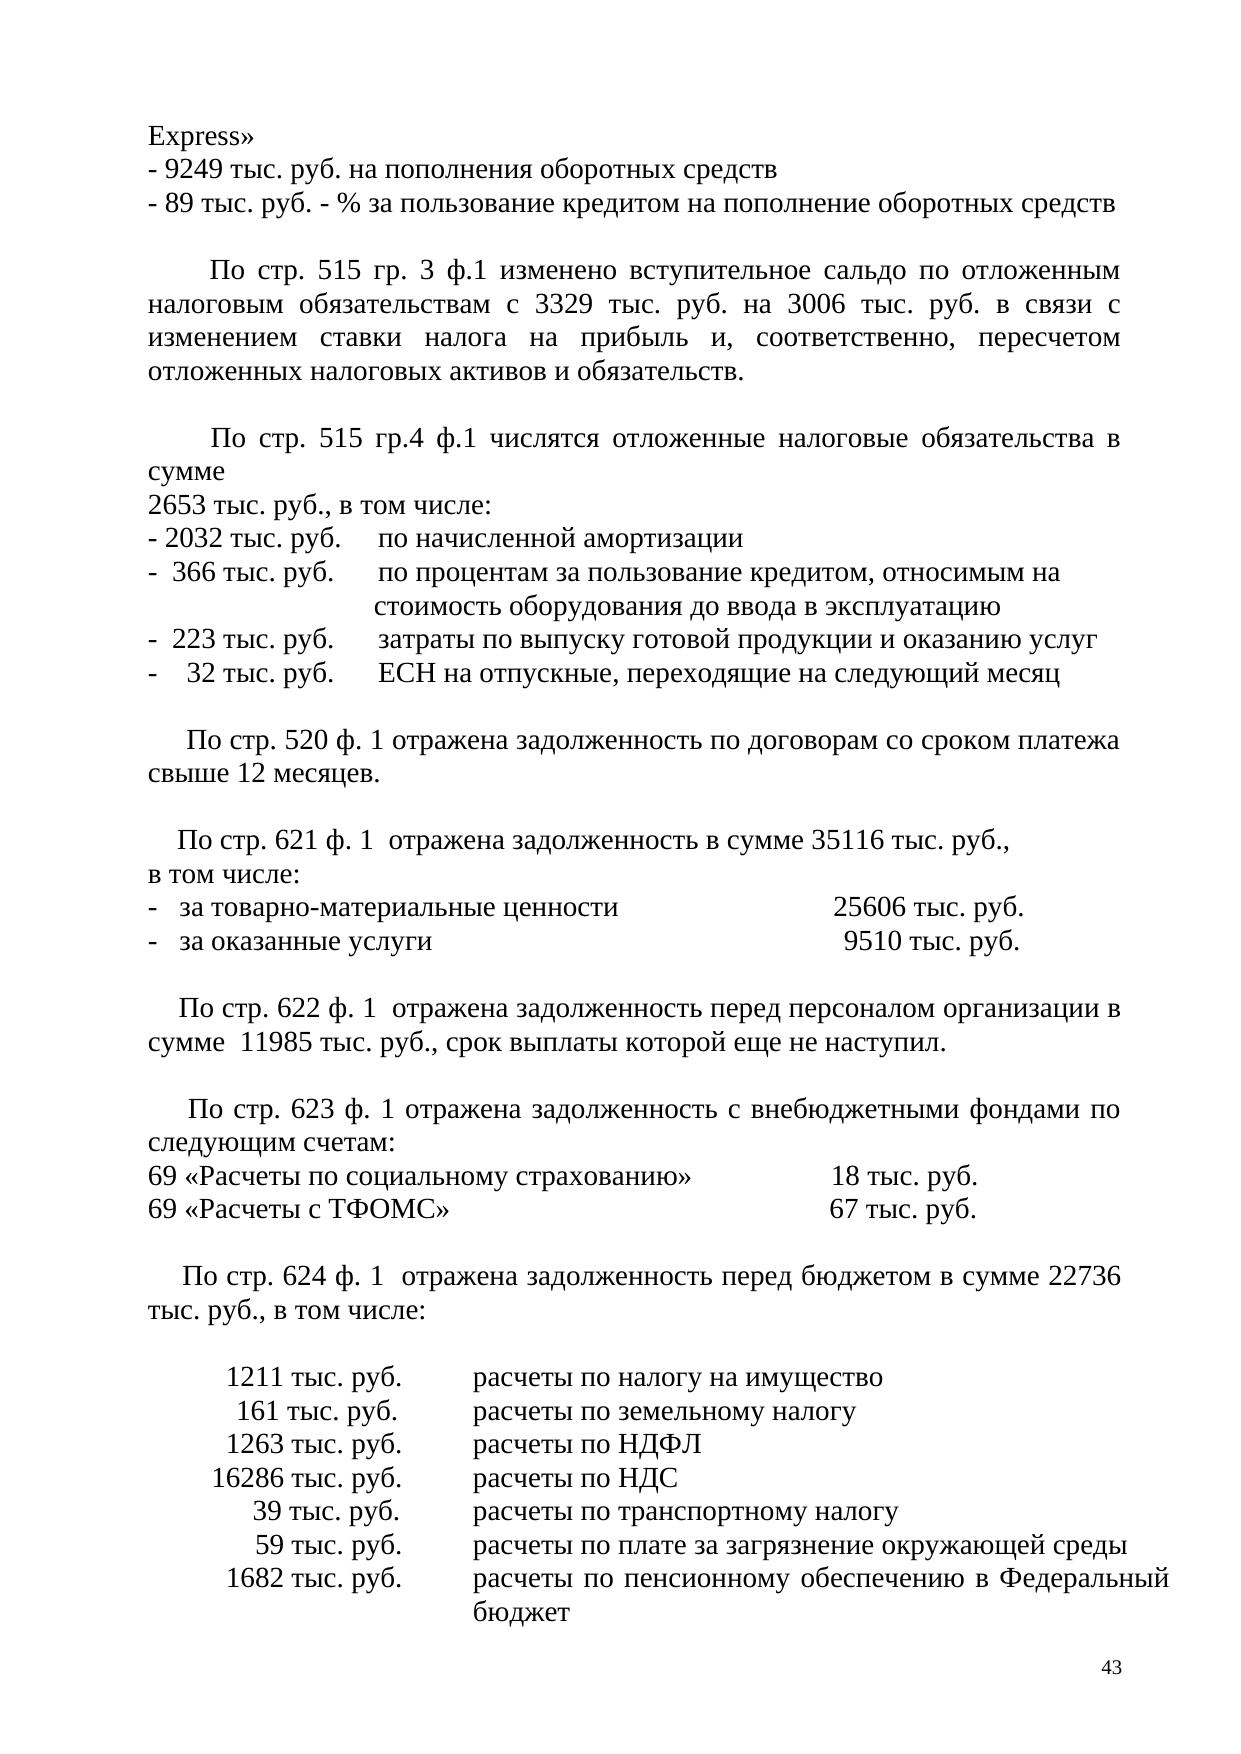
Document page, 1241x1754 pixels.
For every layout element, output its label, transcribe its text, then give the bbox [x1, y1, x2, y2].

text По стр. 623 ф. 1 отражена задолженность с внебюджетными фондами по следующим счетам: [148, 1091, 1122, 1158]
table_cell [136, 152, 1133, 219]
text 69 «Расчеты по социальному страхованию» 18 тыс. руб. [148, 1158, 1122, 1191]
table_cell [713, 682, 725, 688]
text 69 «Расчеты с ТФОМС» 67 тыс. руб. [148, 1191, 1122, 1225]
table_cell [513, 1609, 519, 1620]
text По стр. 520 ф. 1 отражена задолженность по договорам со сроком платежа свыше 12 месяцев. [148, 722, 1122, 789]
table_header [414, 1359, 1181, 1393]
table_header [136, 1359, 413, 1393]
text - за оказанные услуги 9510 тыс. руб. [148, 923, 1122, 957]
text По стр. 621 ф. 1 отражена задолженность в сумме 35116 тыс. руб., [148, 822, 1122, 856]
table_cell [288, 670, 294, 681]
text в том числе: [148, 856, 1122, 889]
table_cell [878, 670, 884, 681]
text - за товарно-материальные ценности 25606 тыс. руб. [148, 889, 1122, 923]
text 2653 тыс. руб., в том числе: [148, 487, 1122, 521]
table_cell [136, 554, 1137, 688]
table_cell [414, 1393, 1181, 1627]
text По стр. 515 гр.4 ф.1 числятся отложенные налоговые обязательства в сумме [148, 420, 1122, 487]
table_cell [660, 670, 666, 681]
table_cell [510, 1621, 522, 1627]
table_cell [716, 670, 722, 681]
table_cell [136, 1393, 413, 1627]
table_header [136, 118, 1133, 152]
text По стр. 622 ф. 1 отражена задолженность перед персоналом организации в сумме 11985 тыс. руб., срок выплаты которой еще не наступил. [148, 990, 1122, 1057]
text По стр. 515 гр. 3 ф.1 изменено вступительное сальдо по отложенным налоговым обязательствам с 3329 тыс. руб. на 3006 тыс. руб. в связи с изменением ставки налога на прибыль и, соответственно, пересчетом отложенных налоговых активов и обязательств. [148, 252, 1122, 386]
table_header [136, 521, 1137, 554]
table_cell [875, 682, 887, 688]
text По стр. 624 ф. 1 отражена задолженность перед бюджетом в сумме 22736 тыс. руб., в том числе: [148, 1258, 1122, 1326]
